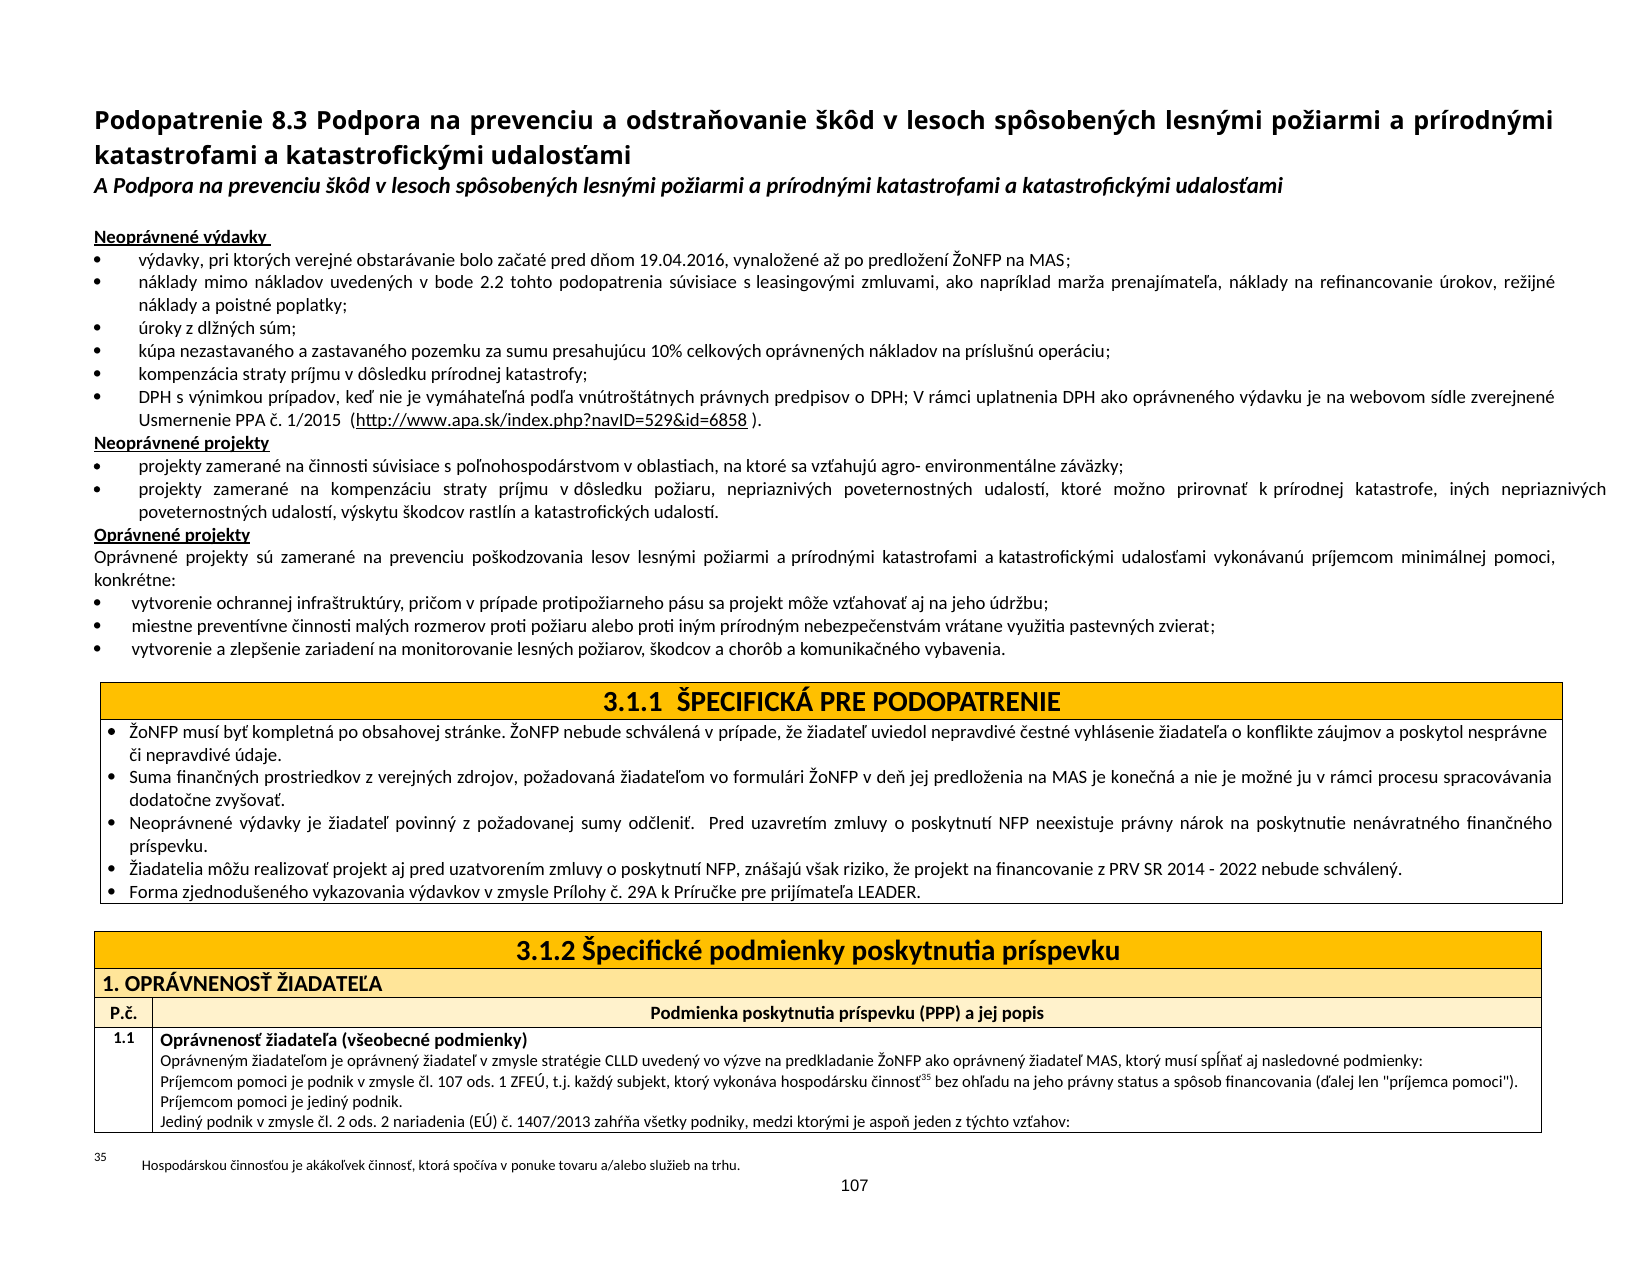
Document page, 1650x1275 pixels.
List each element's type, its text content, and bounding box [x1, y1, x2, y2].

table_cell 1. OPRÁVNENOSŤ ŽIADATEĽA [95, 969, 1541, 997]
table_cell Podmienka poskytnutia príspevku (PPP) a jej popis [153, 998, 1541, 1027]
text Oprávnené projekty [94, 523, 1556, 546]
table_cell 1.1 [95, 1028, 152, 1132]
list miestne preventívne činnosti malých rozmerov proti požiaru alebo proti iným prírodným nebezpečenstvám vrátane využitia pastevných zvierat; [94, 614, 1556, 637]
list kompenzácia straty príjmu v dôsledku prírodnej katastrofy; [94, 362, 1556, 385]
list náklady mimo nákladov uvedených v bode 2.2 tohto podopatrenia súvisiace s leasingovými zmluvami, ako napríklad marža prenajímateľa, náklady na refinancovanie úrokov, režijné náklady a poistné poplatky; [94, 271, 1556, 316]
text A Podpora na prevenciu škôd v lesoch spôsobených lesnými požiarmi a prírodnými katastrofami a katastrofickými udalosťami [94, 171, 1556, 199]
list kúpa nezastavaného a zastavaného pozemku za sumu presahujúcu 10% celkových oprávnených nákladov na príslušnú operáciu; [94, 339, 1556, 362]
list výdavky, pri ktorých verejné obstarávanie bolo začaté pred dňom 19.04.2016, vynaložené až po predložení ŽoNFP na MAS; [94, 248, 1556, 271]
list úroky z dlžných súm; [94, 316, 1556, 339]
list vytvorenie ochrannej infraštruktúry, pričom v prípade protipožiarneho pásu sa projekt môže vzťahovať aj na jeho údržbu; [94, 591, 1556, 614]
table_cell ŽoNFP musí byť kompletná po obsahovej stránke. ŽoNFP nebude schválená v prípade, že žiadateľ uviedol nepravdivé čestné vyhlásenie žiadateľa o konflikte záujmov a poskytol nesprávne či nepravdivé údaje. Suma finančných prostriedkov z verejných zdrojov, požadovaná žiadateľom vo formulári ŽoNFP v deň jej predloženia na MAS je konečná a nie je možné ju v rámci procesu spracovávania dodatočne zvyšovať. Neoprávnené výdavky je žiadateľ povinný z požadovanej sumy odčleniť. Pred uzavretím zmluvy o poskytnutí NFP neexistuje právny nárok na poskytnutie nenávratného finančného príspevku. Žiadatelia môžu realizovať projekt aj pred uzatvorením zmluvy o poskytnutí NFP, znášajú však riziko, že projekt na financovanie z PRV SR 2014 - 2022 nebude schválený. Forma zjednodušeného vykazovania výdavkov v zmysle Prílohy č. 29A k Príručke pre prijímateľa LEADER. [101, 720, 1562, 903]
list projekty zamerané na kompenzáciu straty príjmu v dôsledku požiaru, nepriaznivých poveternostných udalostí, ktoré možno prirovnať k prírodnej katastrofe, iných nepriaznivých poveternostných udalostí, výskytu škodcov rastlín a katastrofických udalostí. [94, 477, 1607, 523]
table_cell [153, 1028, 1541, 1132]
list DPH s výnimkou prípadov, keď nie je vymáhateľná podľa vnútroštátnych právnych predpisov o DPH; V rámci uplatnenia DPH ako oprávneného výdavku je na webovom sídle zverejnené Usmernenie PPA č. 1/2015 (http://www.apa.sk/index.php?navID=529&id=6858 ). [94, 385, 1556, 431]
text Oprávnené projekty sú zamerané na prevenciu poškodzovania lesov lesnými požiarmi a prírodnými katastrofami a katastrofickými udalosťami vykonávanú príjemcom minimálnej pomoci, konkrétne: [94, 546, 1556, 591]
table_header 3.1.2 Špecifické podmienky poskytnutia príspevku [95, 932, 1541, 968]
list projekty zamerané na činnosti súvisiace s poľnohospodárstvom v oblastiach, na ktoré sa vzťahujú agro- environmentálne záväzky; [94, 454, 1607, 477]
table_header ŠpecificKÁ PRE PODOPATRENIE [101, 683, 1562, 719]
text Neoprávnené výdavky [94, 225, 1556, 248]
list vytvorenie a zlepšenie zariadení na monitorovanie lesných požiarov, škodcov a chorôb a komunikačného vybavenia. [94, 637, 1556, 660]
text Podopatrenie 8.3 Podpora na prevenciu a odstraňovanie škôd v lesoch spôsobených lesnými požiarmi a prírodnými katastrofami a katastrofickými udalosťami [94, 103, 1556, 171]
text Neoprávnené projekty [94, 431, 1556, 454]
table_cell P.č. [95, 998, 152, 1027]
